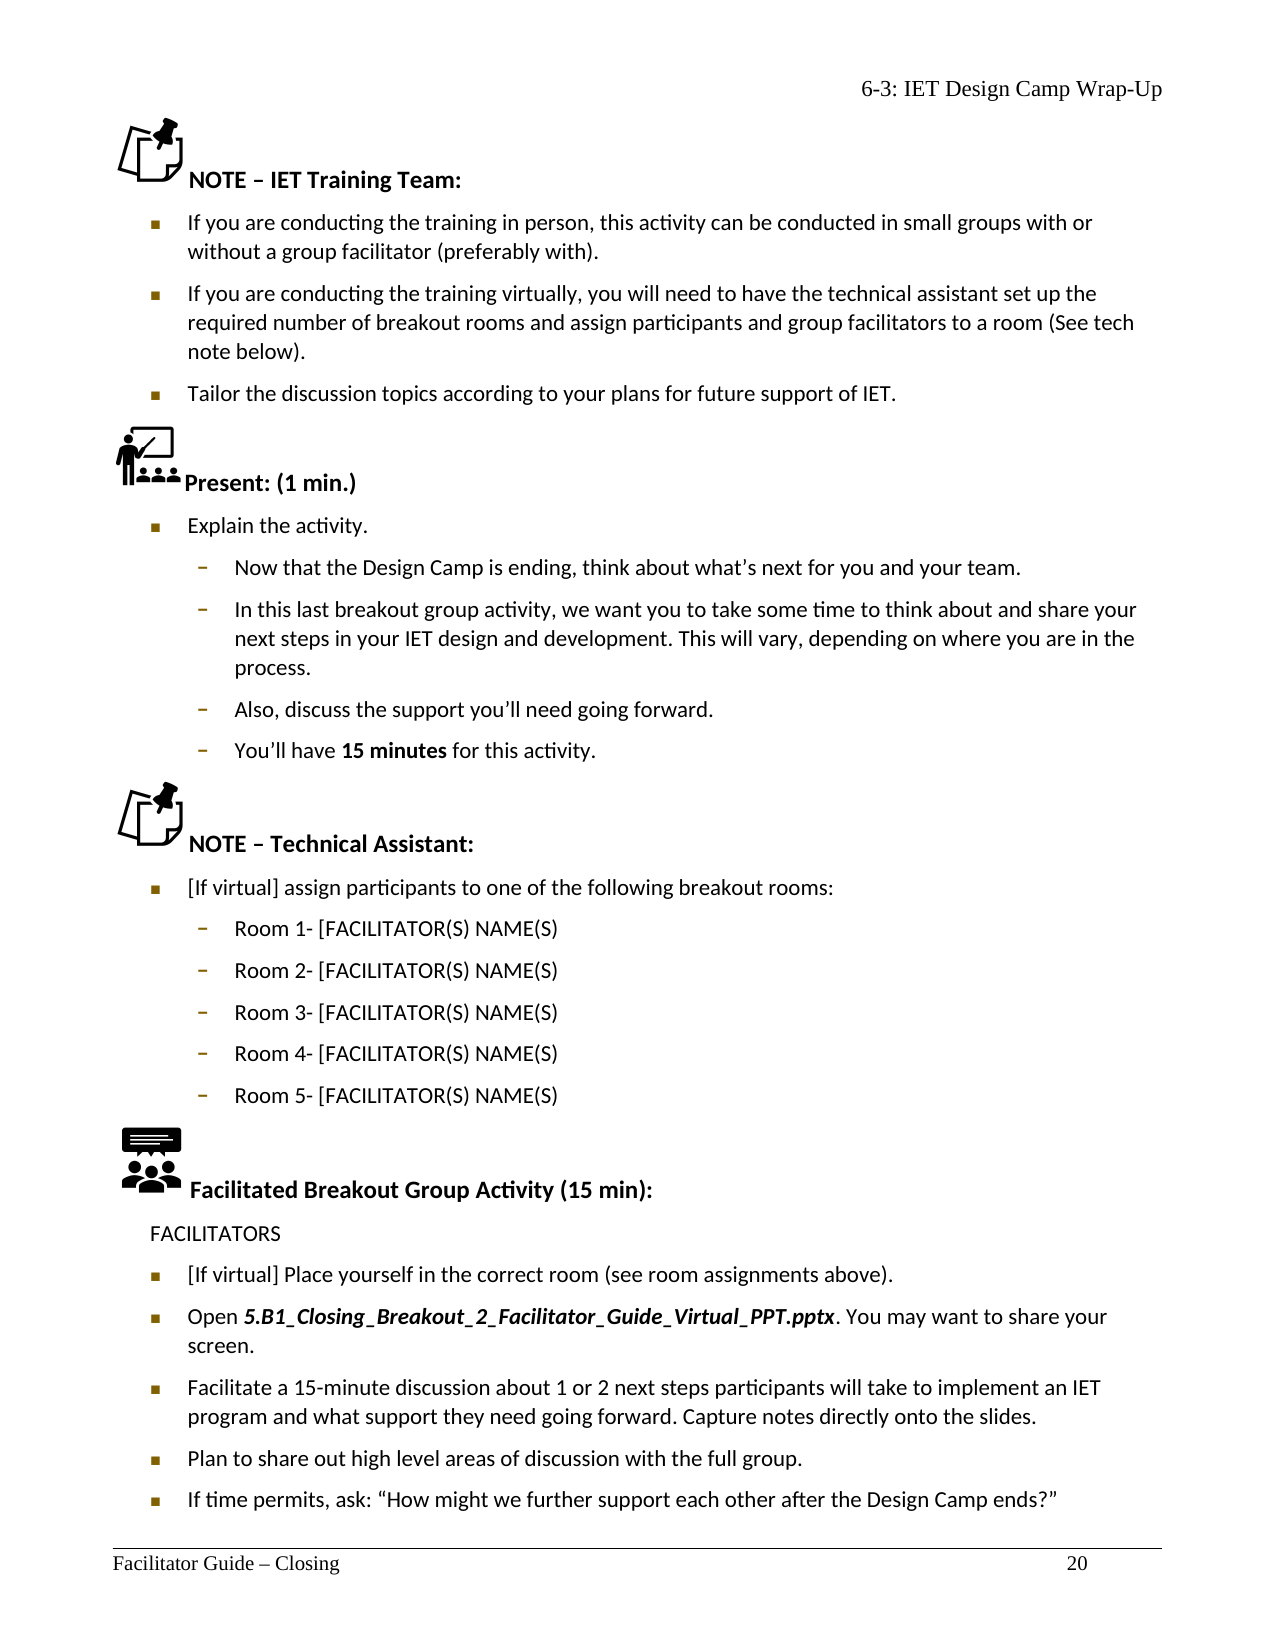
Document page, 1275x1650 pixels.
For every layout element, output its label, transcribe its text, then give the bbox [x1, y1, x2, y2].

text Room 4- [FACILITATOR(S) NAME(S) [197, 1038, 1162, 1067]
picture [112, 1121, 190, 1199]
text In this last breakout group activity, we want you to take some time to think about and share your next steps in your IET design and development. This will vary, depending on where you are in the process. [197, 594, 1162, 681]
text [If virtual] assign participants to one of the following breakout rooms: [150, 872, 1162, 901]
text If time permits, ask: “How might we further support each other after the Design Camp ends?” [150, 1484, 1162, 1513]
text [If virtual] Place yourself in the correct room (see room assignments above). [150, 1259, 1162, 1288]
subtitle NOTE – Technical Assistant: [112, 777, 1162, 859]
text Tailor the discussion topics according to your plans for future support of IET. [150, 378, 1162, 407]
text Plan to share out high level areas of discussion with the full group. [150, 1443, 1162, 1472]
text Room 2- [FACILITATOR(S) NAME(S) [197, 955, 1162, 984]
subtitle NOTE – IET Training Team: [112, 112, 1162, 195]
subtitle Present: (1 min.) [112, 420, 1162, 498]
text Room 3- [FACILITATOR(S) NAME(S) [197, 997, 1162, 1026]
text Explain the activity. [150, 510, 1162, 539]
text Open 5.B1_Closing_Breakout_2_Facilitator_Guide_Virtual_PPT.pptx. You may want to share your screen. [150, 1301, 1162, 1359]
text You’ll have 15 minutes for this activity. [197, 735, 1162, 764]
text Room 1- [FACILITATOR(S) NAME(S) [197, 913, 1162, 942]
text Room 5- [FACILITATOR(S) NAME(S) [197, 1080, 1162, 1109]
picture [112, 419, 185, 492]
text Facilitate a 15-minute discussion about 1 or 2 next steps participants will take to implement an IET program and what support they need going forward. Capture notes directly onto the slides. [150, 1372, 1162, 1430]
text If you are conducting the training virtually, you will need to have the technical assistant set up the required number of breakout rooms and assign participants and group facilitators to a room (See tech note below). [150, 278, 1162, 366]
subtitle Facilitated Breakout Group Activity (15 min): [112, 1122, 1162, 1205]
picture [112, 777, 189, 853]
list FACILITATORS [150, 1218, 1162, 1247]
text Now that the Design Camp is ending, think about what’s next for you and your team. [197, 552, 1162, 581]
text Also, discuss the support you’ll need going forward. [197, 694, 1162, 723]
picture [112, 112, 189, 189]
text If you are conducting the training in person, this activity can be conducted in small groups with or without a group facilitator (preferably with). [150, 207, 1162, 266]
